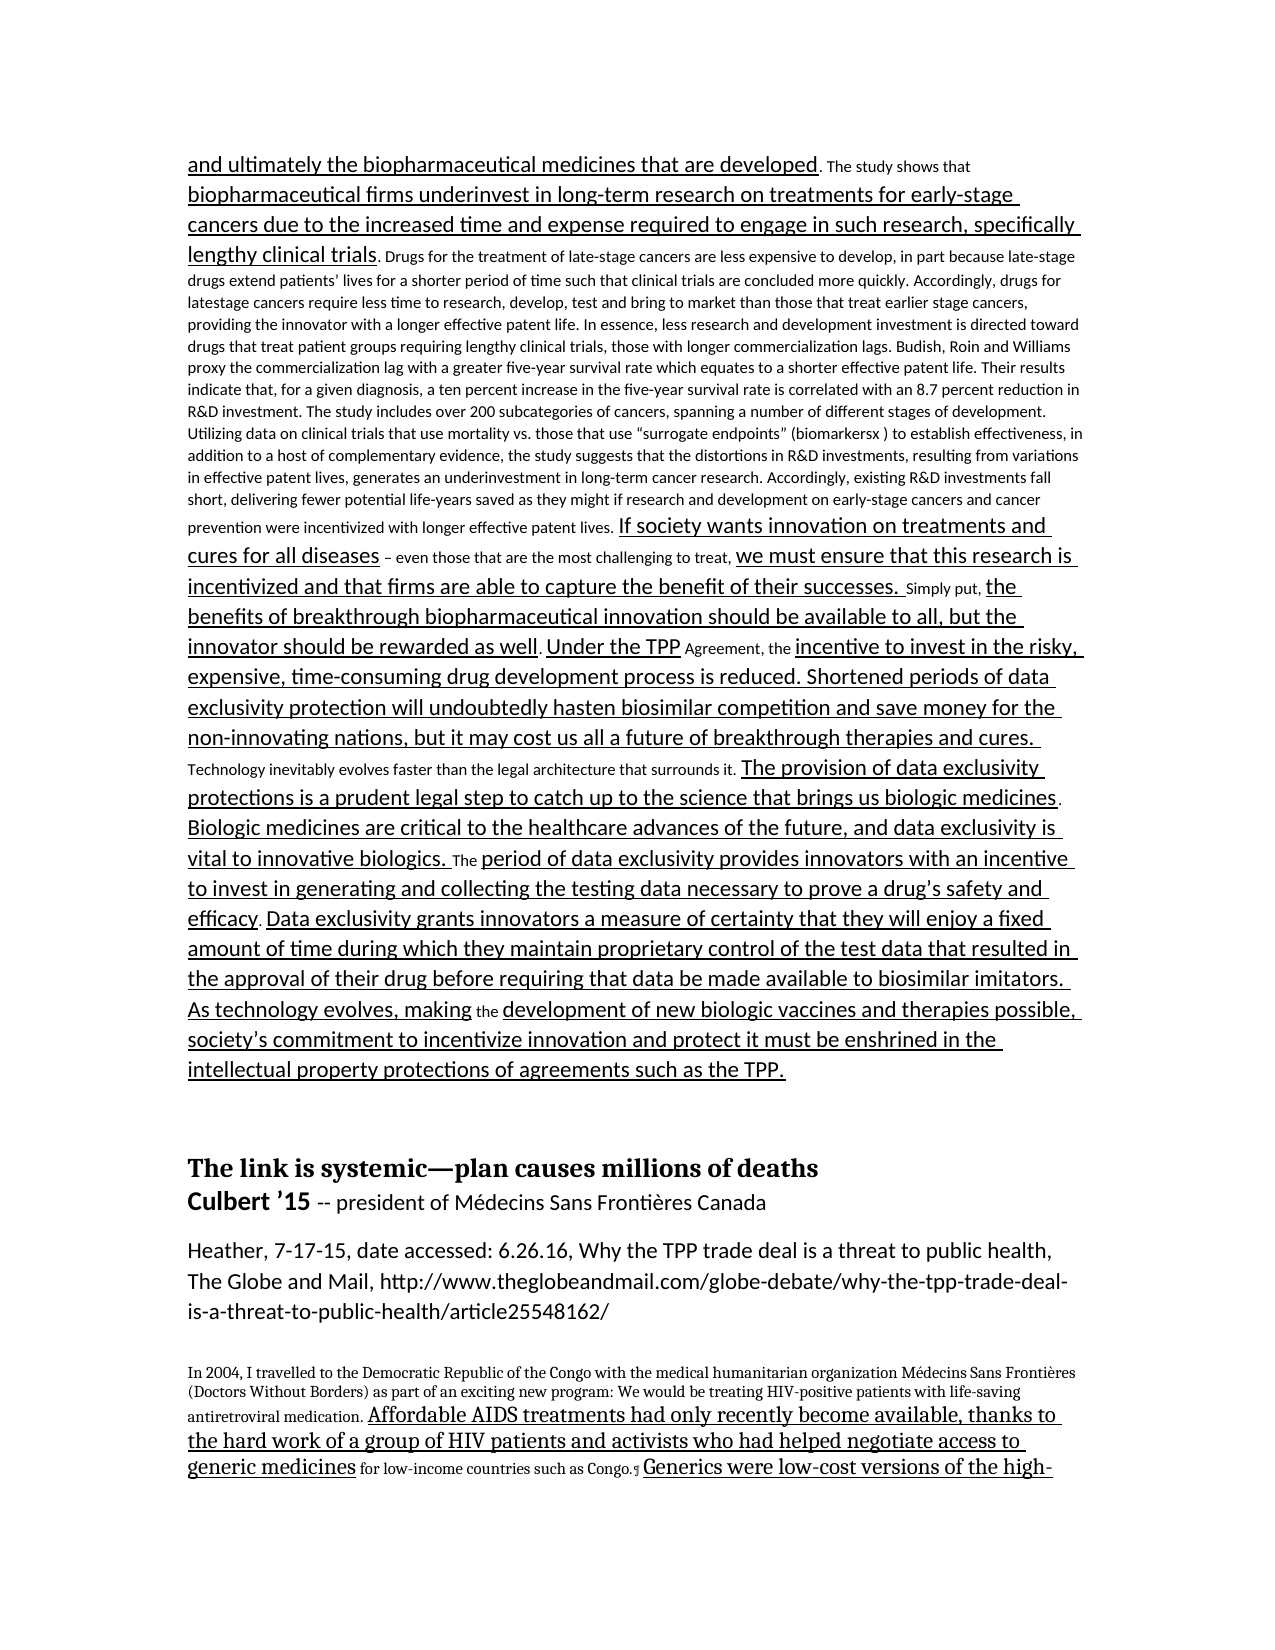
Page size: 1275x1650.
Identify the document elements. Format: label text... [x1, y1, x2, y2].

text Heather, 7-17-15, date accessed: 6.26.16, Why the TPP trade deal is a threat to public health, The Globe and Mail, http://www.theglobeandmail.com/globe-debate/why-the-tpp-trade-deal-is-a-threat-to-public-health/article25548162/ [187, 1237, 1087, 1325]
text The link is systemic—plan causes millions of deaths [187, 1153, 1087, 1184]
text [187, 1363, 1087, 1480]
text Culbert ’15 -- president of Médecins Sans Frontières Canada [187, 1184, 1087, 1217]
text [187, 150, 1087, 1083]
